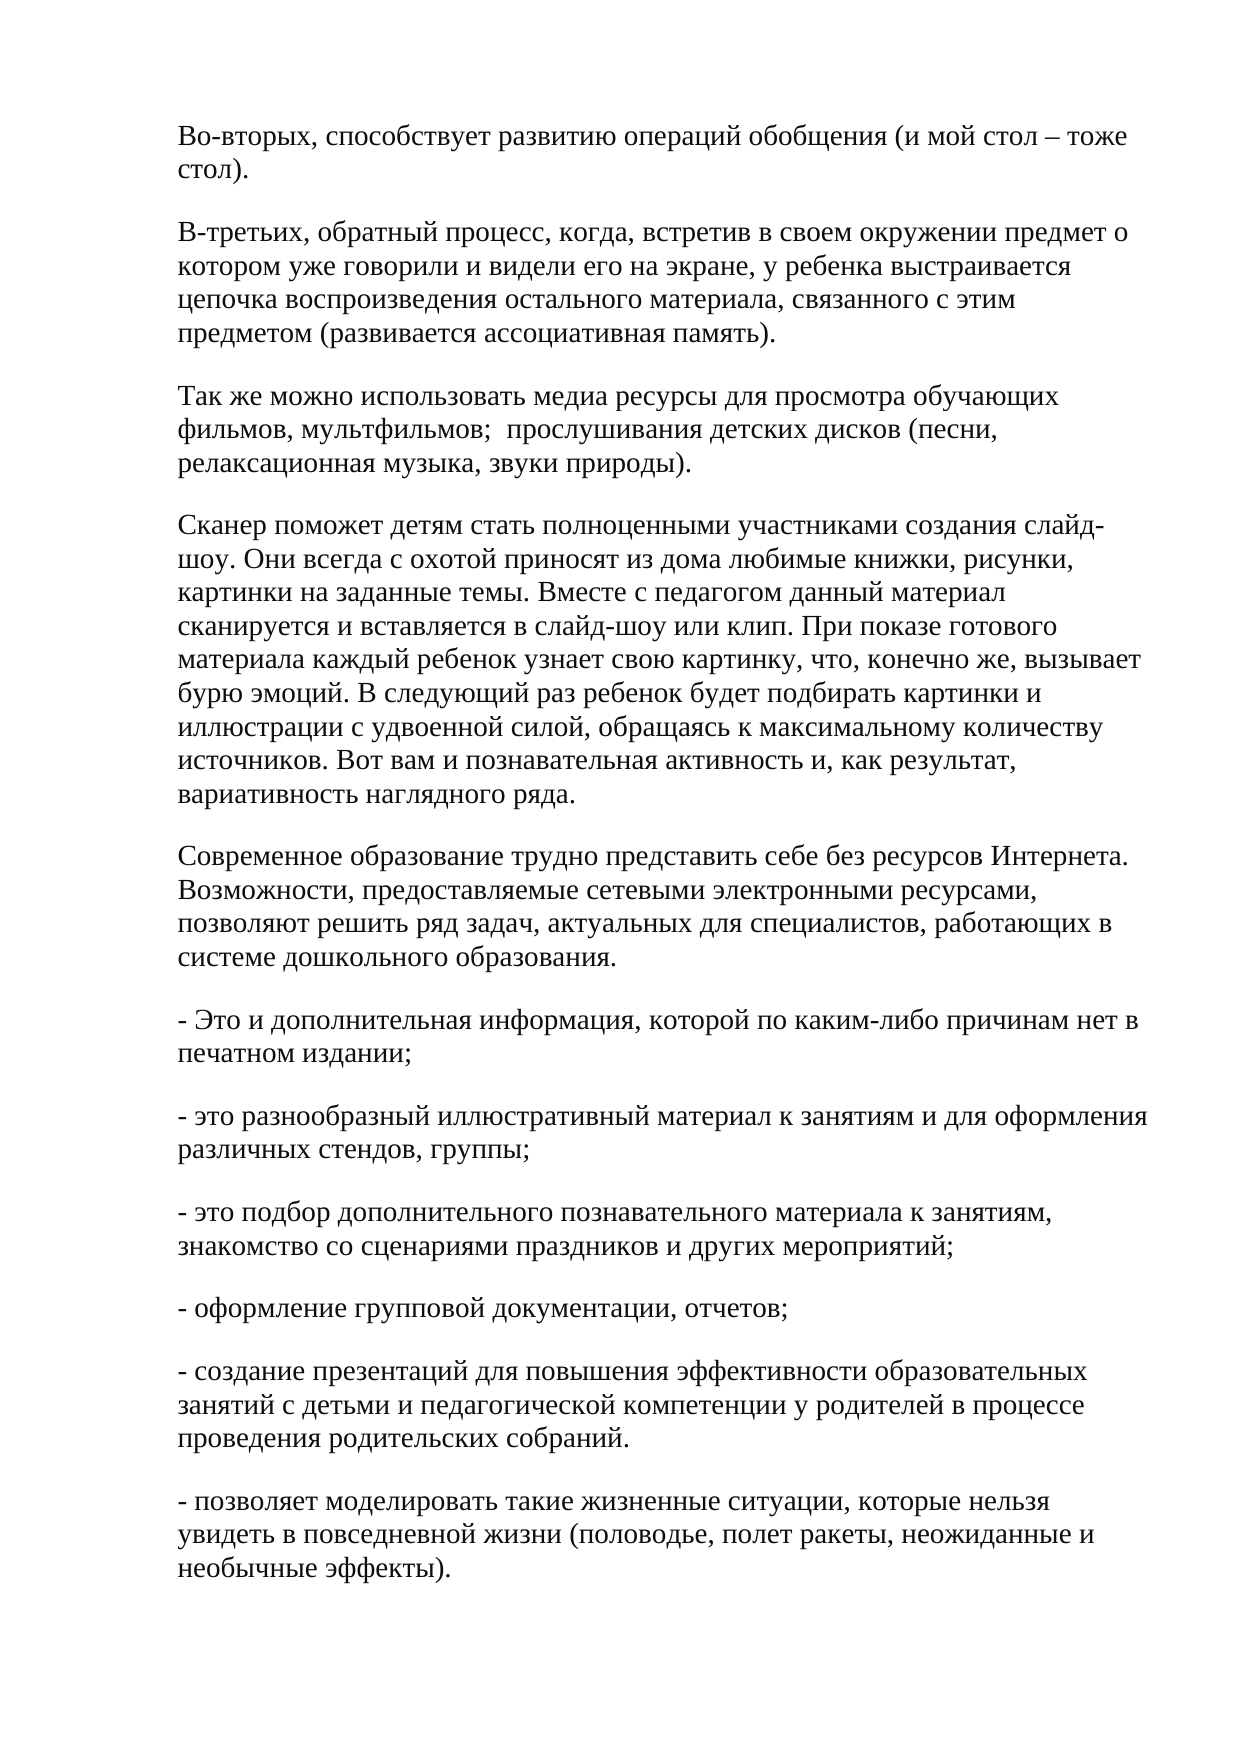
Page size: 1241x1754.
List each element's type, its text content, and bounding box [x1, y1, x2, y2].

text - создание презентаций для повышения эффективности образовательных занятий с детьми и педагогической компетенции у родителей в процессе проведения родительских собраний. [177, 1353, 1152, 1454]
text - позволяет моделировать такие жизненные ситуации, которые нельзя увидеть в повседневной жизни (половодье, полет ракеты, неожиданные и необычные эффекты). [177, 1483, 1152, 1584]
text - это разнообразный иллюстративный материал к занятиям и для оформления различных стендов, группы; [177, 1098, 1152, 1165]
text В-третьих, обратный процесс, когда, встретив в своем окружении предмет о котором уже говорили и видели его на экране, у ребенка выстраивается цепочка воспроизведения остального материала, связанного с этим предметом (развивается ассоциативная память). [177, 214, 1152, 348]
text Современное образование трудно представить себе без ресурсов Интернета. Возможности, предоставляемые сетевыми электронными ресурсами, позволяют решить ряд задач, актуальных для специалистов, работающих в системе дошкольного образования. [177, 838, 1152, 973]
text - это подбор дополнительного познавательного материала к занятиям, знакомство со сценариями праздников и других мероприятий; [177, 1194, 1152, 1261]
text - Это и дополнительная информация, которой по каким-либо причинам нет в печатном издании; [177, 1002, 1152, 1069]
text - оформление групповой документации, отчетов; [177, 1291, 1152, 1324]
text Так же можно использовать медиа ресурсы для просмотра обучающих фильмов, мультфильмов; прослушивания детских дисков (песни, релаксационная музыка, звуки природы). [177, 378, 1152, 478]
text Во-вторых, способствует развитию операций обобщения (и мой стол – тоже стол). [177, 118, 1152, 185]
text Сканер поможет детям стать полноценными участниками создания слайд-шоу. Они всегда с охотой приносят из дома любимые книжки, рисунки, картинки на заданные темы. Вместе с педагогом данный материал сканируется и вставляется в слайд-шоу или клип. При показе готового материала каждый ребенок узнает свою картинку, что, конечно же, вызывает бурю эмоций. В следующий раз ребенок будет подбирать картинки и иллюстрации с удвоенной силой, обращаясь к максимальному количеству источников. Вот вам и познавательная активность и, как результат, вариативность наглядного ряда. [177, 507, 1152, 809]
